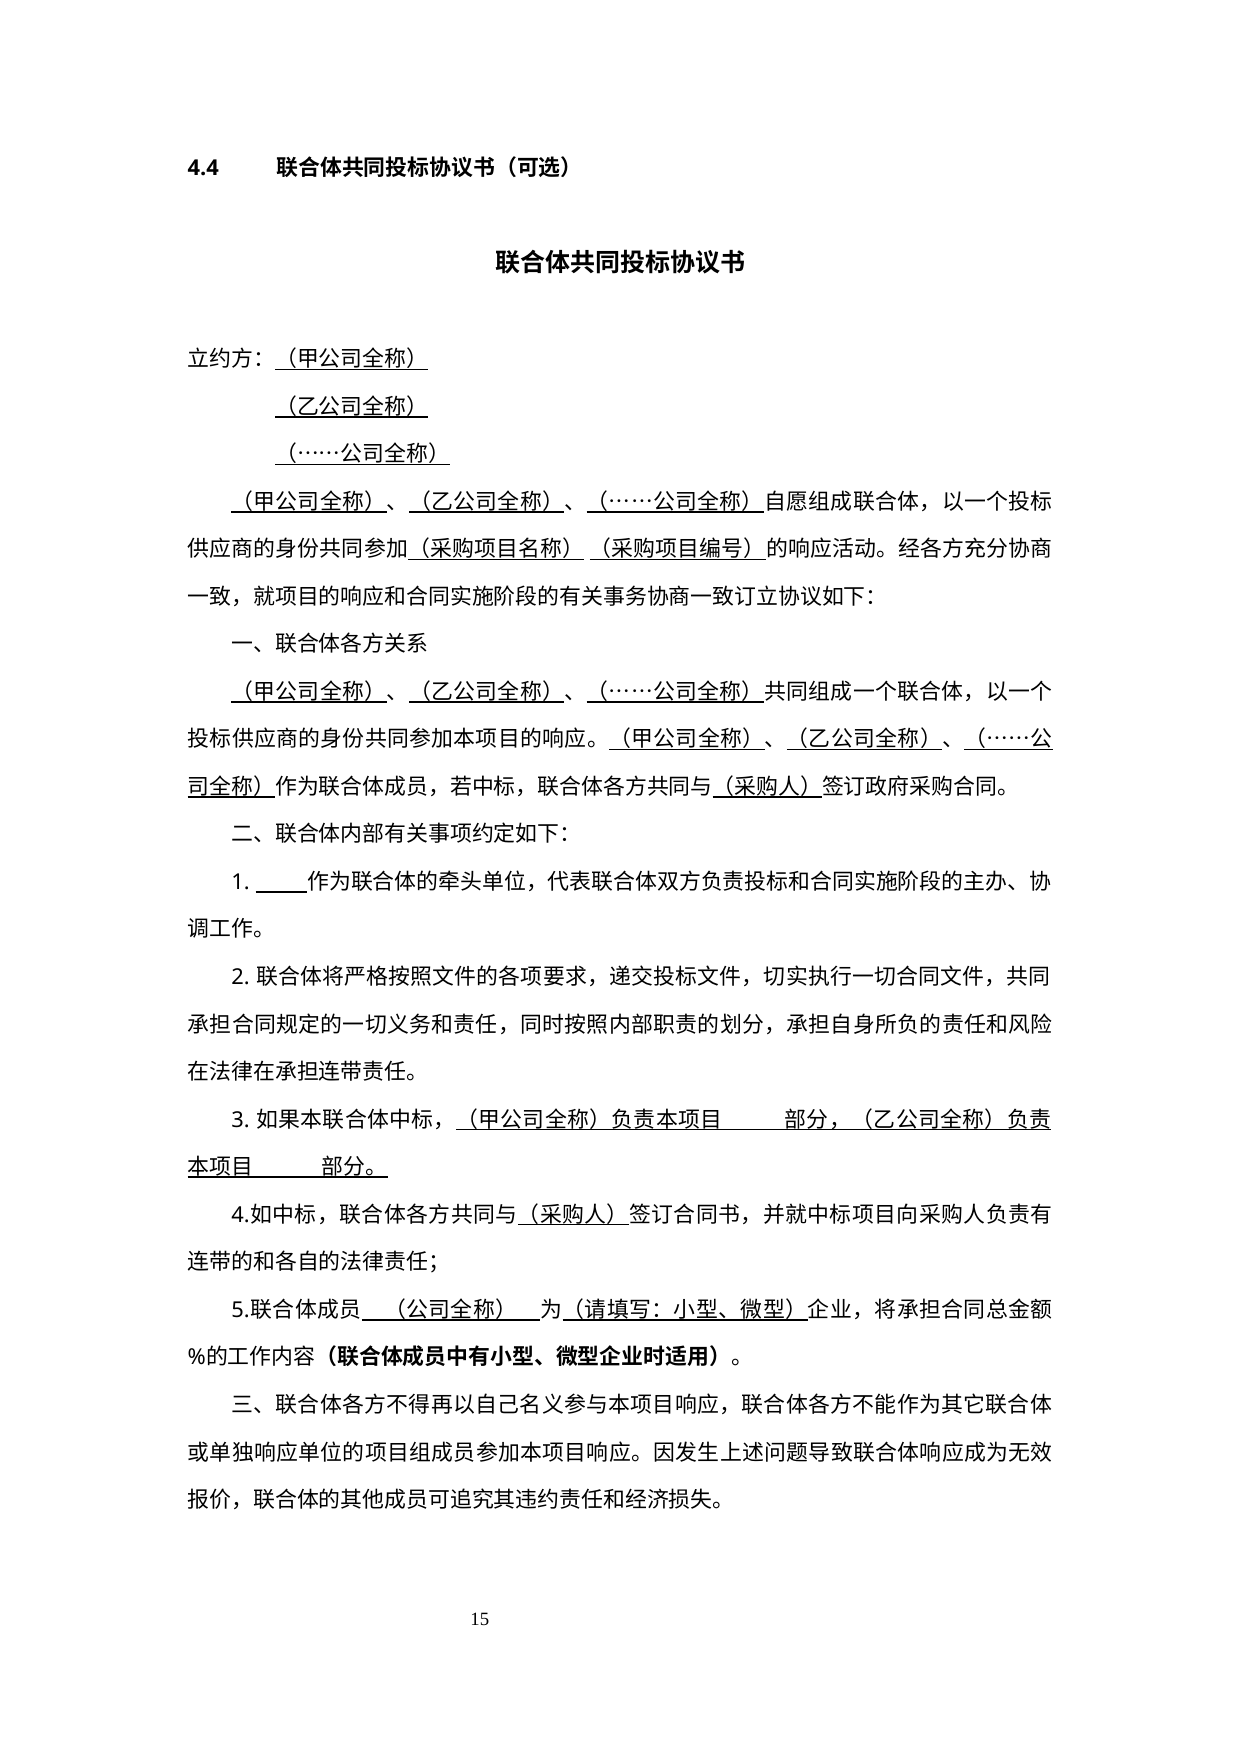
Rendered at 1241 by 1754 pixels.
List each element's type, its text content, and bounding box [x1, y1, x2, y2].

text 三、联合体各方不得再以自己名义参与本项目响应，联合体各方不能作为其它联合体或单独响应单位的项目组成员参加本项目响应。因发生上述问题导致联合体响应成为无效报价，联合体的其他成员可追究其违约责任和经济损失。 [187, 1387, 1053, 1514]
text （乙公司全称） [187, 389, 1053, 421]
text 3. 如果本联合体中标，（甲公司全称）负责本项目 部分，（乙公司全称）负责本项目 部分。 [187, 1102, 1053, 1181]
text 4.如中标，联合体各方共同与（采购人）签订合同书，并就中标项目向采购人负责有连带的和各自的法律责任； [187, 1197, 1053, 1276]
text （甲公司全称）、（乙公司全称）、（……公司全称）自愿组成联合体，以一个投标供应商的身份共同参加（采购项目名称） （采购项目编号）的响应活动。经各方充分协商一致，就项目的响应和合同实施阶段的有关事务协商一致订立协议如下： [187, 484, 1053, 611]
text 5.联合体成员 （公司全称） 为（请填写：小型、微型）企业，将承担合同总金额 %的工作内容（联合体成员中有小型、微型企业时适用）。 [187, 1292, 1053, 1371]
text 二、联合体内部有关事项约定如下： [187, 816, 1053, 848]
text 一、联合体各方关系 [187, 626, 1053, 658]
subtitle 4.4 联合体共同投标协议书（可选） [187, 150, 1053, 182]
text 立约方：（甲公司全称） [187, 341, 1053, 373]
text 联合体共同投标协议书 [187, 242, 1053, 278]
text 1. 作为联合体的牵头单位，代表联合体双方负责投标和合同实施阶段的主办、协调工作。 [187, 864, 1053, 943]
text 2. 联合体将严格按照文件的各项要求，递交投标文件，切实执行一切合同文件，共同承担合同规定的一切义务和责任，同时按照内部职责的划分，承担自身所负的责任和风险，在法律在承担连带责任。 [187, 959, 1053, 1086]
text （甲公司全称）、（乙公司全称）、（……公司全称）共同组成一个联合体，以一个投标供应商的身份共同参加本项目的响应。（甲公司全称）、（乙公司全称）、（……公司全称）作为联合体成员，若中标，联合体各方共同与（采购人）签订政府采购合同。 [187, 674, 1053, 801]
text （……公司全称） [187, 436, 1053, 468]
